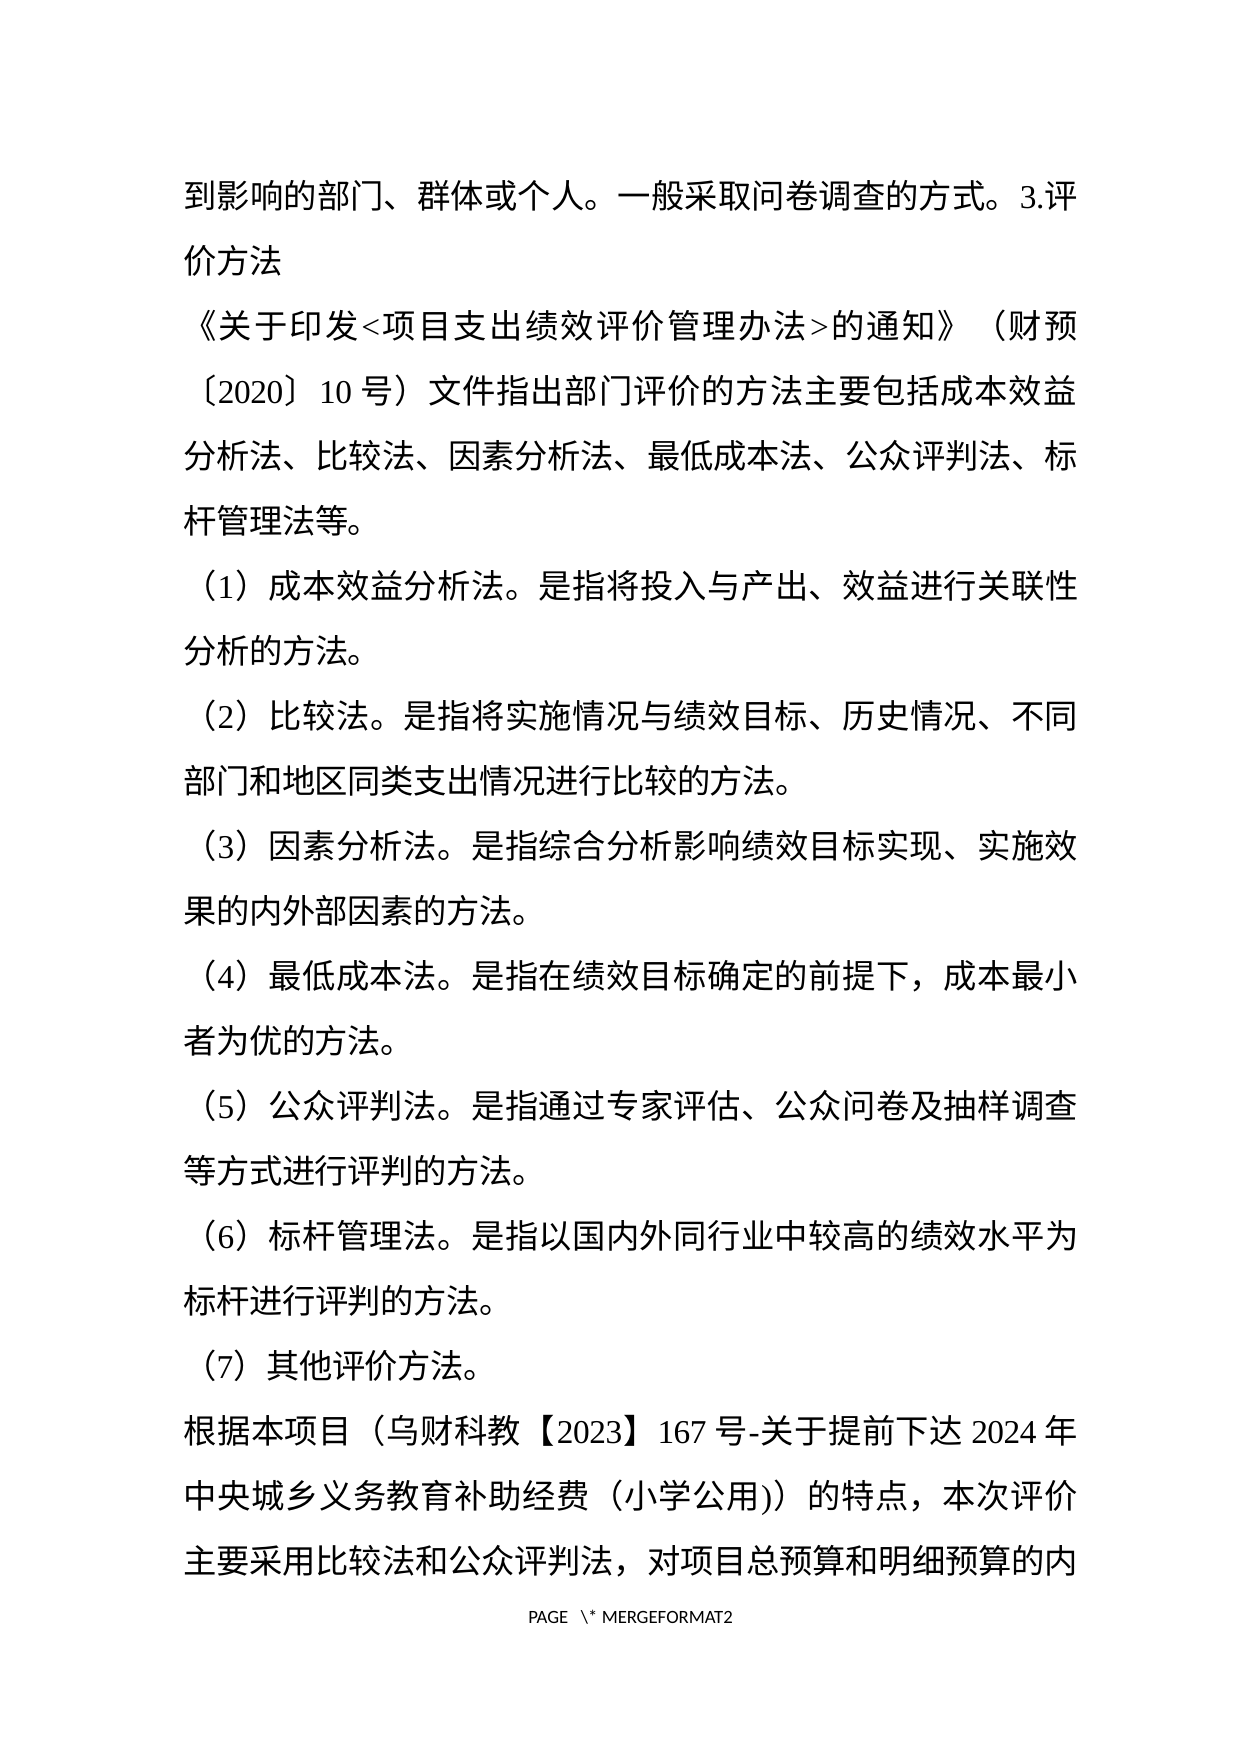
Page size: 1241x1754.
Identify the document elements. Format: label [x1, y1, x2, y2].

text [183, 162, 1078, 1592]
